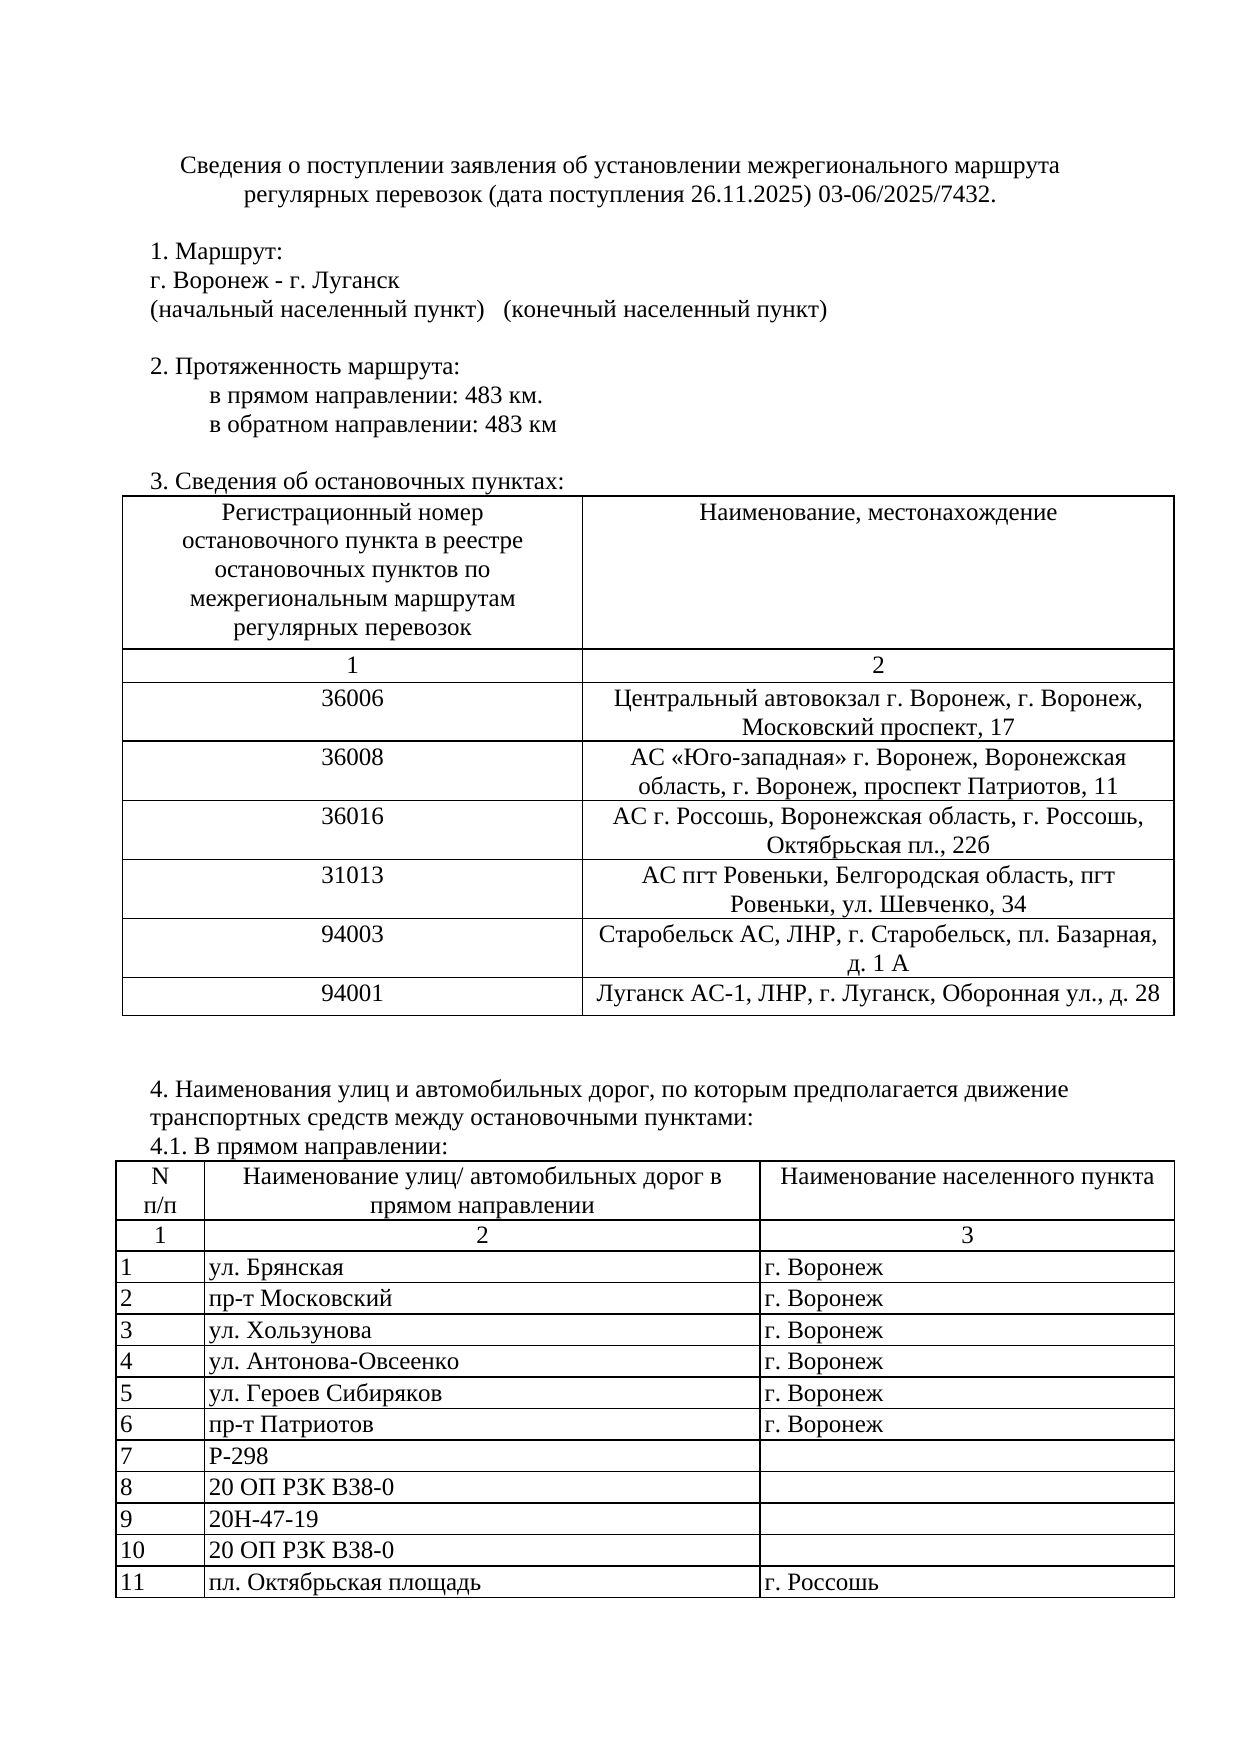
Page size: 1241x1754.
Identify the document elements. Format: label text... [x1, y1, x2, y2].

table_cell г. Воронеж [761, 1346, 1174, 1376]
text Сведения о поступлении заявления об установлении межрегионального маршрута регулярных перевозок (дата поступления 26.11.2025) 03-06/2025/7432. [150, 150, 1090, 207]
table_header Наименование улиц/ автомобильных дорог в прямом направлении [205, 1162, 759, 1219]
table_cell [761, 1504, 1174, 1533]
table_cell 20Н-47-19 [205, 1504, 759, 1533]
text г. Воронеж - г. Луганск [150, 265, 1090, 294]
table_cell 20 ОП РЗК В38-0 [205, 1472, 759, 1502]
table_cell ул. Хользунова [205, 1315, 759, 1345]
table_cell г. Воронеж [761, 1283, 1174, 1313]
table_cell г. Воронеж [761, 1378, 1174, 1408]
text (начальный населенный пункт) (конечный населенный пункт) [150, 294, 1090, 322]
table_cell 11 [117, 1567, 204, 1596]
table_cell пр-т Патриотов [205, 1409, 759, 1439]
table_cell 2 [117, 1283, 204, 1313]
table_header Наименование, местонахождение [583, 497, 1173, 648]
table_cell г. Россошь [761, 1567, 1174, 1596]
table_cell 2 [583, 650, 1173, 681]
table_cell 10 [117, 1535, 204, 1565]
text 3. Сведения об остановочных пунктах: [150, 466, 1090, 495]
table_cell АС «Юго-западная» г. Воронеж, Воронежская область, г. Воронеж, проспект Патриотов, 11 [583, 742, 1173, 799]
table_cell пр-т Московский [205, 1283, 759, 1313]
table_cell 3 [117, 1315, 204, 1345]
table_cell г. Воронеж [761, 1315, 1174, 1345]
table_cell АС пгт Ровеньки, Белгородская область, пгт Ровеньки, ул. Шевченко, 34 [583, 860, 1173, 918]
table_header N п/п [117, 1162, 204, 1219]
table_cell [761, 1535, 1174, 1565]
text 4.1. В прямом направлении: [150, 1131, 1090, 1160]
table_cell ул. Антонова-Овсеенко [205, 1346, 759, 1376]
table_cell 94001 [123, 978, 582, 1014]
table_cell 36008 [123, 742, 582, 799]
table_header Наименование населенного пункта [761, 1162, 1174, 1219]
table_cell 9 [117, 1504, 204, 1533]
text в обратном направлении: 483 км [150, 409, 1090, 437]
table_cell [761, 1441, 1174, 1471]
table_cell Центральный автовокзал г. Воронеж, г. Воронеж, Московский проспект, 17 [583, 683, 1173, 740]
table_cell г. Воронеж [761, 1409, 1174, 1439]
table_cell АС г. Россошь, Воронежская область, г. Россошь, Октябрьская пл., 22б [583, 801, 1173, 858]
table_cell 7 [117, 1441, 204, 1471]
table_cell 1 [117, 1221, 204, 1250]
table_cell Р-298 [205, 1441, 759, 1471]
table_cell 4 [117, 1346, 204, 1376]
table_cell 20 ОП РЗК В38-0 [205, 1535, 759, 1565]
text 2. Протяженность маршрута: [150, 351, 1090, 380]
table_cell 3 [761, 1221, 1174, 1250]
table_cell [761, 1472, 1174, 1502]
table_cell 8 [117, 1472, 204, 1502]
table_cell пл. Октябрьская площадь [205, 1567, 759, 1596]
table_cell 94003 [123, 919, 582, 977]
table_cell ул. Брянская [205, 1252, 759, 1282]
table_cell 1 [117, 1252, 204, 1282]
table_cell 6 [117, 1409, 204, 1439]
text в прямом направлении: 483 км. [150, 380, 1090, 409]
table_cell 31013 [123, 860, 582, 918]
table_cell 36006 [123, 683, 582, 740]
table_cell Луганск АС-1, ЛНР, г. Луганск, Оборонная ул., д. 28 [583, 978, 1173, 1014]
table_cell Старобельск АС, ЛНР, г. Старобельск, пл. Базарная, д. 1 А [583, 919, 1173, 977]
table_header Регистрационный номер остановочного пункта в реестре остановочных пунктов по межрегиональным маршрутам регулярных перевозок [123, 497, 582, 648]
table_cell 1 [123, 650, 582, 681]
table_cell 5 [117, 1378, 204, 1408]
text 4. Наименования улиц и автомобильных дорог, по которым предполагается движение транспортных средств между остановочными пунктами: [150, 1074, 1090, 1131]
table_cell г. Воронеж [761, 1252, 1174, 1282]
table_cell 2 [205, 1221, 759, 1250]
text 1. Маршрут: [150, 236, 1090, 265]
table_cell 36016 [123, 801, 582, 858]
table_cell ул. Героев Сибиряков [205, 1378, 759, 1408]
